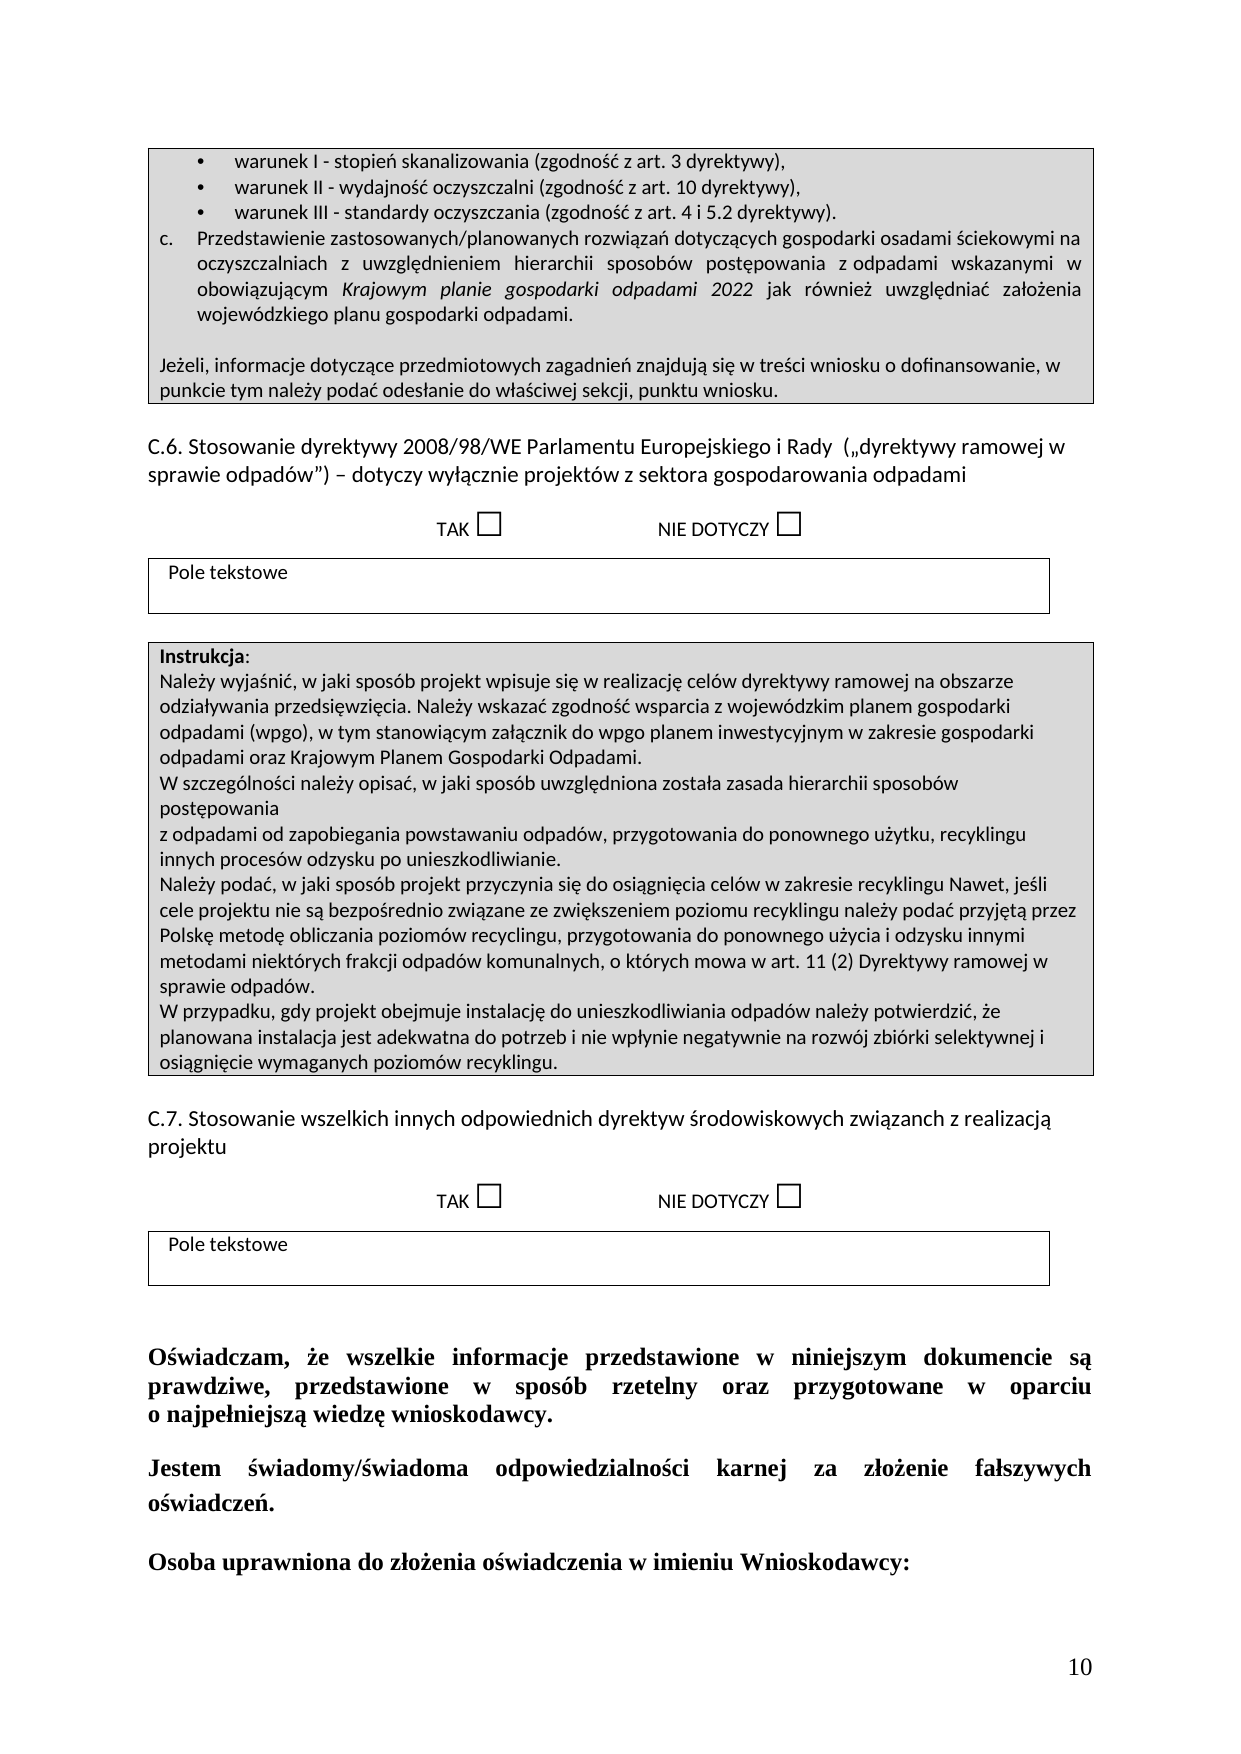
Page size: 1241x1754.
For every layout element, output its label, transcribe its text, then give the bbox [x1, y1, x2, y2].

table_header Instrukcja: Należy wyjaśnić, w jaki sposób projekt wpisuje się w realizację celów dyrektywy ramowej na obszarze odziaływania przedsięwzięcia. Należy wskazać zgodność wsparcia z wojewódzkim planem gospodarki odpadami (wpgo), w tym stanowiącym załącznik do wpgo planem inwestycyjnym w zakresie gospodarki odpadami oraz Krajowym Planem Gospodarki Odpadami. W szczególności należy opisać, w jaki sposób uwzględniona została zasada hierarchii sposobów postępowania z odpadami od zapobiegania powstawaniu odpadów, przygotowania do ponownego użytku, recyklingu innych procesów odzysku po unieszkodliwianie. Należy podać, w jaki sposób projekt przyczynia się do osiągnięcia celów w zakresie recyklingu Nawet, jeśli cele projektu nie są bezpośrednio związane ze zwiększeniem poziomu recyklingu należy podać przyjętą przez Polskę metodę obliczania poziomów recyclingu, przygotowania do ponownego użycia i odzysku innymi metodami niektórych frakcji odpadów komunalnych, o których mowa w art. 11 (2) Dyrektywy ramowej w sprawie odpadów. W przypadku, gdy projekt obejmuje instalację do unieszkodliwiania odpadów należy potwierdzić, że planowana instalacja jest adekwatna do potrzeb i nie wpłynie negatywnie na rozwój zbiórki selektywnej i osiągnięcie wymaganych poziomów recyklingu. [149, 643, 1093, 1075]
table_header Pole tekstowe [149, 559, 1049, 613]
text TAK NIE DOTYCZY [148, 1173, 1093, 1218]
text Oświadczam, że wszelkie informacje przedstawione w niniejszym dokumencie są prawdziwe, przedstawione w sposób rzetelny oraz przygotowane w oparciu o najpełniejszą wiedzę wnioskodawcy. [148, 1342, 1093, 1428]
text Osoba uprawniona do złożenia oświadczenia w imieniu Wnioskodawcy: [148, 1547, 1093, 1576]
text Jestem świadomy/świadoma odpowiedzialności karnej za złożenie fałszywych oświadczeń. [148, 1453, 1093, 1517]
text C.7. Stosowanie wszelkich innych odpowiednich dyrektyw środowiskowych związanch z realizacją projektu [148, 1104, 1093, 1160]
text C.6. Stosowanie dyrektywy 2008/98/WE Parlamentu Europejskiego i Rady („dyrektywy ramowej w sprawie odpadów”) – dotyczy wyłącznie projektów z sektora gospodarowania odpadami [148, 432, 1093, 488]
text TAK NIE DOTYCZY [148, 500, 1093, 546]
table_header Pole tekstowe [149, 1232, 1049, 1285]
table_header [149, 149, 1093, 403]
